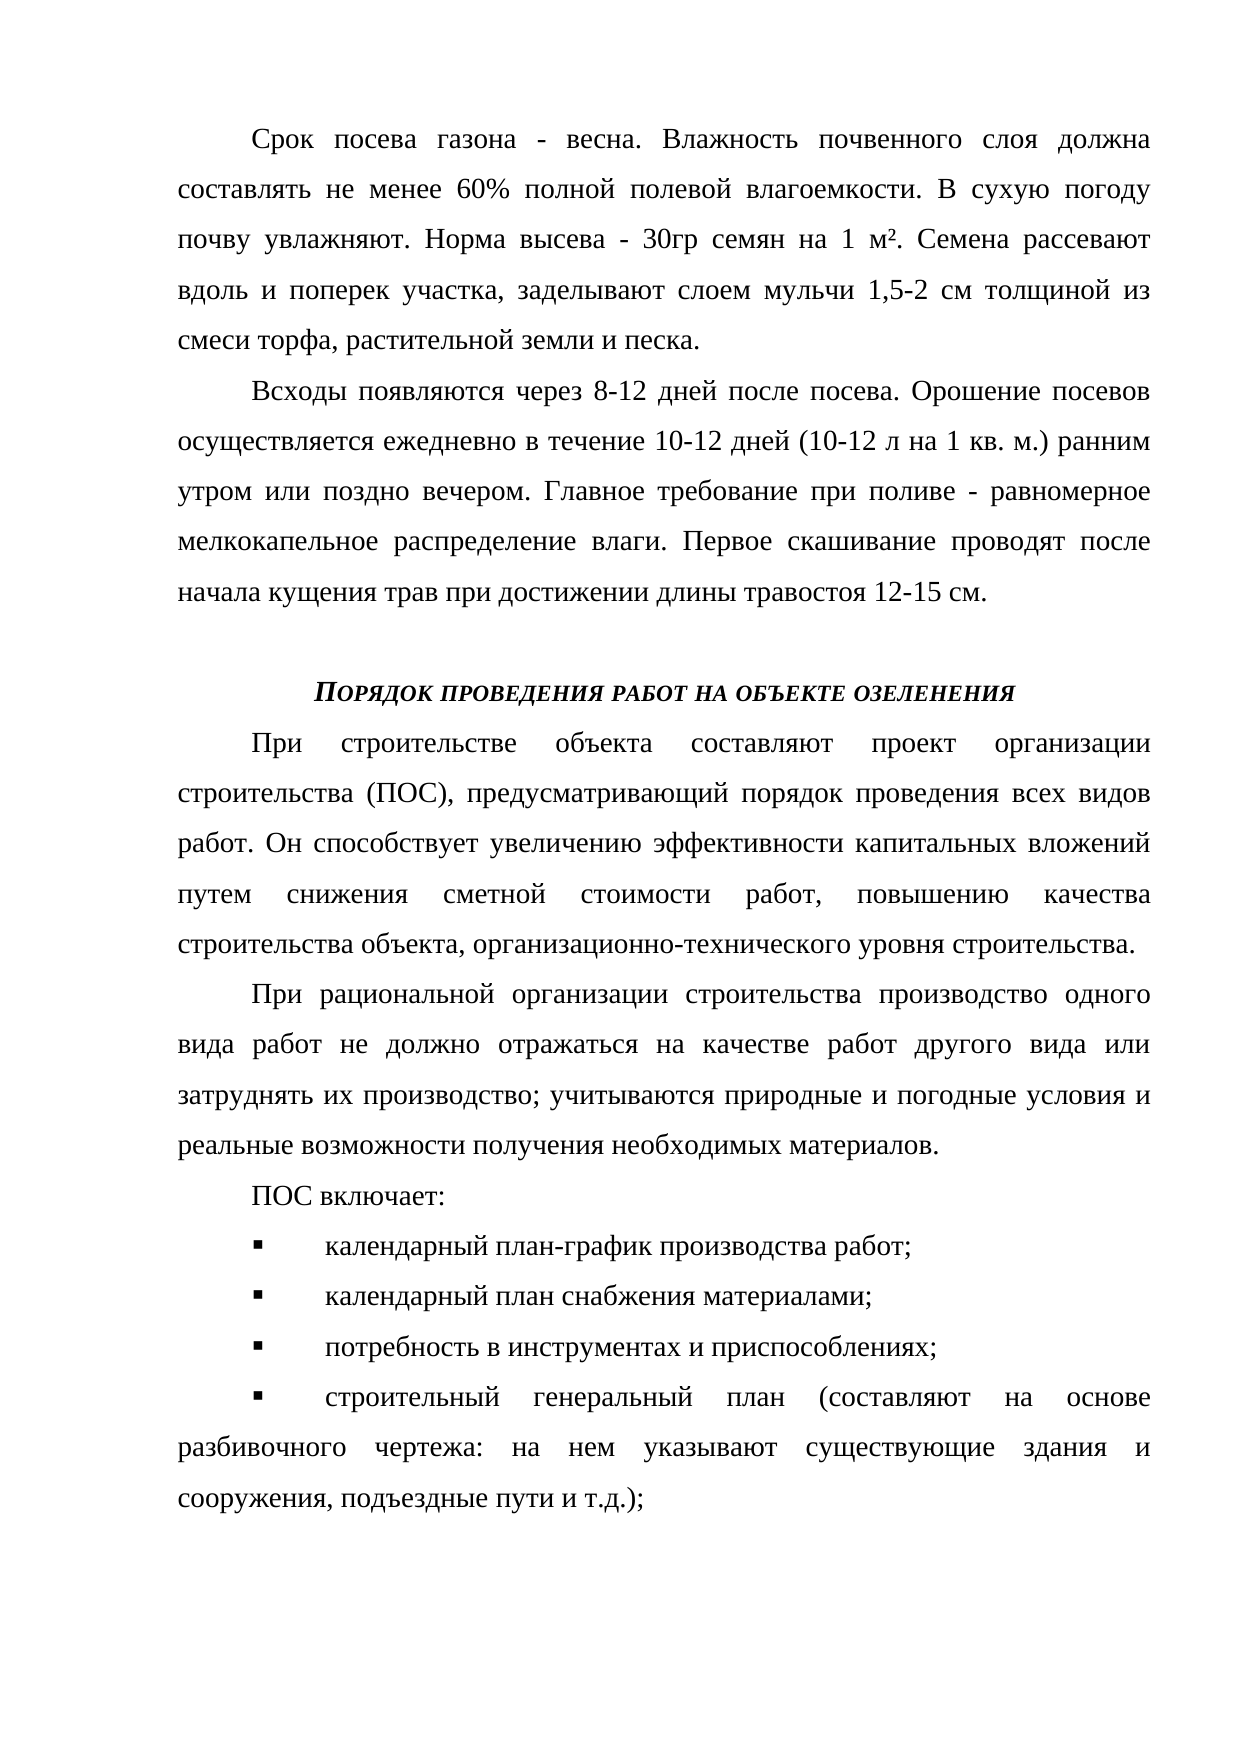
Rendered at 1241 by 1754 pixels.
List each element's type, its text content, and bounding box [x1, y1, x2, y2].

text При рациональной организации строительства производство одного вида работ не должно отражаться на качестве работ другого вида или затруднять их производство; учитываются природные и погодные условия и реальные возможности получения необходимых материалов. [177, 976, 1152, 1161]
text Всходы появляются через 8-12 дней после посева. Орошение посевов осуществляется ежедневно в течение 10-12 дней (10- на .) ранним утром или поздно вечером. Главное требование при поливе - равномерное мелкокапельное распределение влаги. Первое скашивание проводят после начала кущения трав при достижении длины травостоя 12-. [177, 373, 1152, 607]
list строительный генеральный план (составляют на основе разбивочного чертежа: на нем указывают существующие здания и сооружения, подъездные пути и т.д.); [177, 1379, 1152, 1513]
list календарный план снабжения материалами; [177, 1278, 1152, 1312]
text ПОС включает: [177, 1178, 1152, 1211]
list календарный план-график производства работ; [177, 1228, 1152, 1262]
list потребность в инструментах и приспособлениях; [177, 1329, 1152, 1362]
subtitle Порядок проведения работ на объекте озеленения [177, 674, 1152, 708]
text При строительстве объекта составляют проект организации строительства (ПОС), предусматривающий порядок проведения всех видов работ. Он способствует увеличению эффективности капитальных вложений путем снижения сметной стоимости работ, повышению качества строительства объекта, организационно-технического уровня строительства. [177, 725, 1152, 959]
text Срок посева газона - весна. Влажность почвенного слоя должна составлять не менее 60% полной полевой влагоемкости. В сухую погоду почву увлажняют. Норма высева - 30гр семян на . Семена рассевают вдоль и поперек участка, заделывают слоем мульчи 1,5- толщиной из смеси торфа, растительной земли и песка. [177, 121, 1152, 356]
